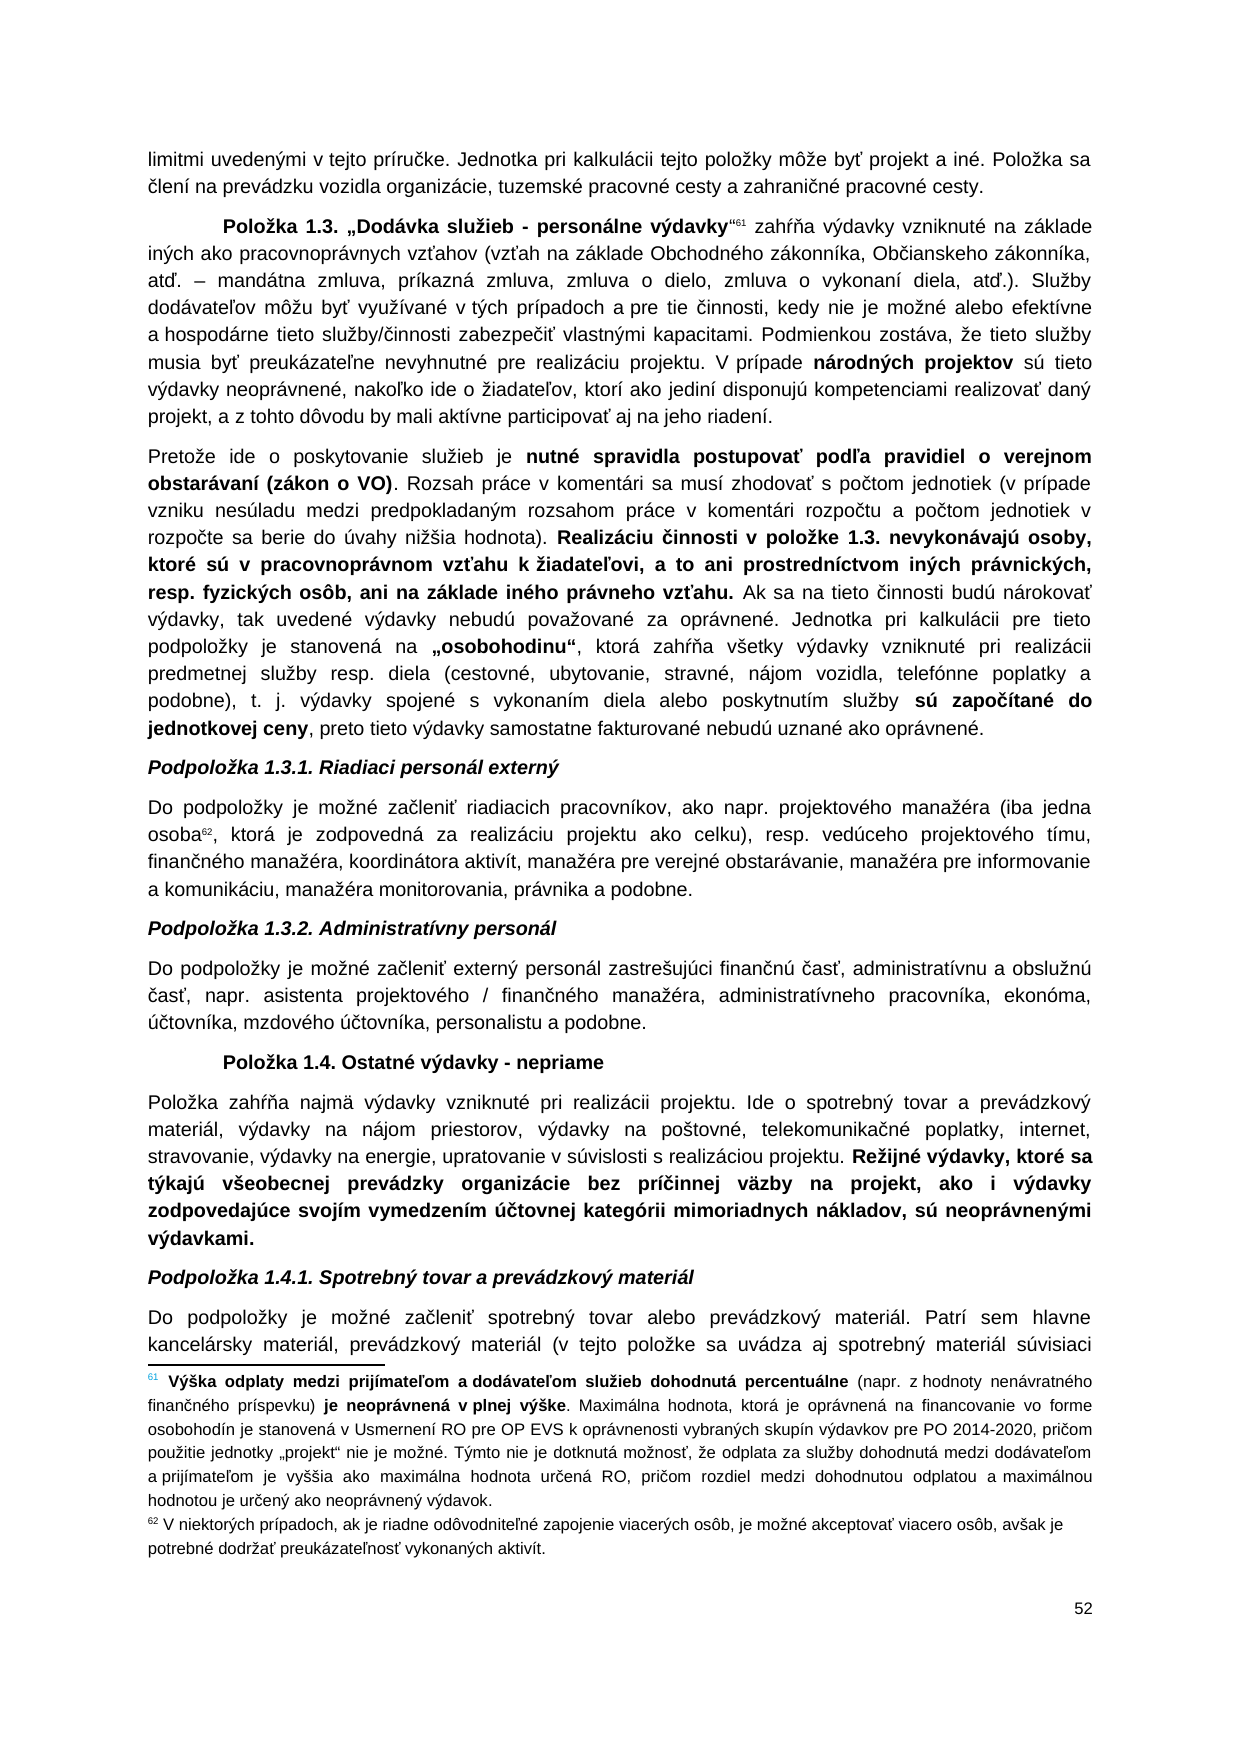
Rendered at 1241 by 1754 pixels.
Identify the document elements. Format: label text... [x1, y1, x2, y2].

text Podpoložka 1.3.1. Riadiaci personál externý [148, 756, 1092, 779]
text Položka 1.3. „Dodávka služieb - personálne výdavky“ zahŕňa výdavky vzniknuté na základe iných ako pracovnoprávnych vzťahov (vzťah na základe Obchodného zákonníka, Občianskeho zákonníka, atď. – mandátna zmluva, príkazná zmluva, zmluva o dielo, zmluva o vykonaní diela, atď.). Služby dodávateľov môžu byť využívané v tých prípadoch a pre tie činnosti, kedy nie je možné alebo efektívne a hospodárne tieto služby/činnosti zabezpečiť vlastnými kapacitami. Podmienkou zostáva, že tieto služby musia byť preukázateľne nevyhnutné pre realizáciu projektu. V prípade národných projektov sú tieto výdavky neoprávnené, nakoľko ide o žiadateľov, ktorí ako jediní disponujú kompetenciami realizovať daný projekt, a z tohto dôvodu by mali aktívne participovať aj na jeho riadení. [148, 214, 1092, 428]
text Pretože ide o poskytovanie služieb je nutné spravidla postupovať podľa pravidiel o verejnom obstarávaní (zákon o VO). Rozsah práce v komentári sa musí zhodovať s počtom jednotiek (v prípade vzniku nesúladu medzi predpokladaným rozsahom práce v komentári rozpočtu a počtom jednotiek v rozpočte sa berie do úvahy nižšia hodnota). Realizáciu činnosti v položke 1.3. nevykonávajú osoby, ktoré sú v pracovnoprávnom vzťahu k žiadateľovi, a to ani prostredníctvom iných právnických, resp. fyzických osôb, ani na základe iného právneho vzťahu. Ak sa na tieto činnosti budú nárokovať výdavky, tak uvedené výdavky nebudú považované za oprávnené. Jednotka pri kalkulácii pre tieto podpoložky je stanovená na „osobohodinu“, ktorá zahŕňa všetky výdavky vzniknuté pri realizácii predmetnej služby resp. diela (cestovné, ubytovanie, stravné, nájom vozidla, telefónne poplatky a podobne), t. j. výdavky spojené s vykonaním diela alebo poskytnutím služby sú započítané do jednotkovej ceny, preto tieto výdavky samostatne fakturované nebudú uznané ako oprávnené. [148, 444, 1092, 739]
text Položka zahŕňa najmä výdavky vzniknuté pri realizácii projektu. Ide o spotrebný tovar a prevádzkový materiál, výdavky na nájom priestorov, výdavky na poštovné, telekomunikačné poplatky, internet, stravovanie, výdavky na energie, upratovanie v súvislosti s realizáciou projektu. Režijné výdavky, ktoré sa týkajú všeobecnej prevádzky organizácie bez príčinnej väzby na projekt, ako i výdavky zodpovedajúce svojím vymedzením účtovnej kategórii mimoriadnych nákladov, sú neoprávnenými výdavkami. [148, 1091, 1092, 1249]
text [148, 1306, 1092, 1356]
text Do podpoložky je možné začleniť riadiacich pracovníkov, ako napr. projektového manažéra (iba jedna osoba, ktorá je zodpovedná za realizáciu projektu ako celku), resp. vedúceho projektového tímu, finančného manažéra, koordinátora aktivít, manažéra pre verejné obstarávanie, manažéra pre informovanie a komunikáciu, manažéra monitorovania, právnika a podobne. [148, 796, 1092, 900]
text Podpoložka 1.3.2. Administratívny personál [148, 917, 1092, 940]
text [148, 148, 1092, 198]
text Položka 1.4. Ostatné výdavky - nepriame [148, 1051, 1092, 1073]
text Do podpoložky je možné začleniť externý personál zastrešujúci finančnú časť, administratívnu a obslužnú časť, napr. asistenta projektového / finančného manažéra, administratívneho pracovníka, ekonóma, účtovníka, mzdového účtovníka, personalistu a podobne. [148, 957, 1092, 1034]
text Podpoložka 1.4.1. Spotrebný tovar a prevádzkový materiál [148, 1266, 1092, 1289]
